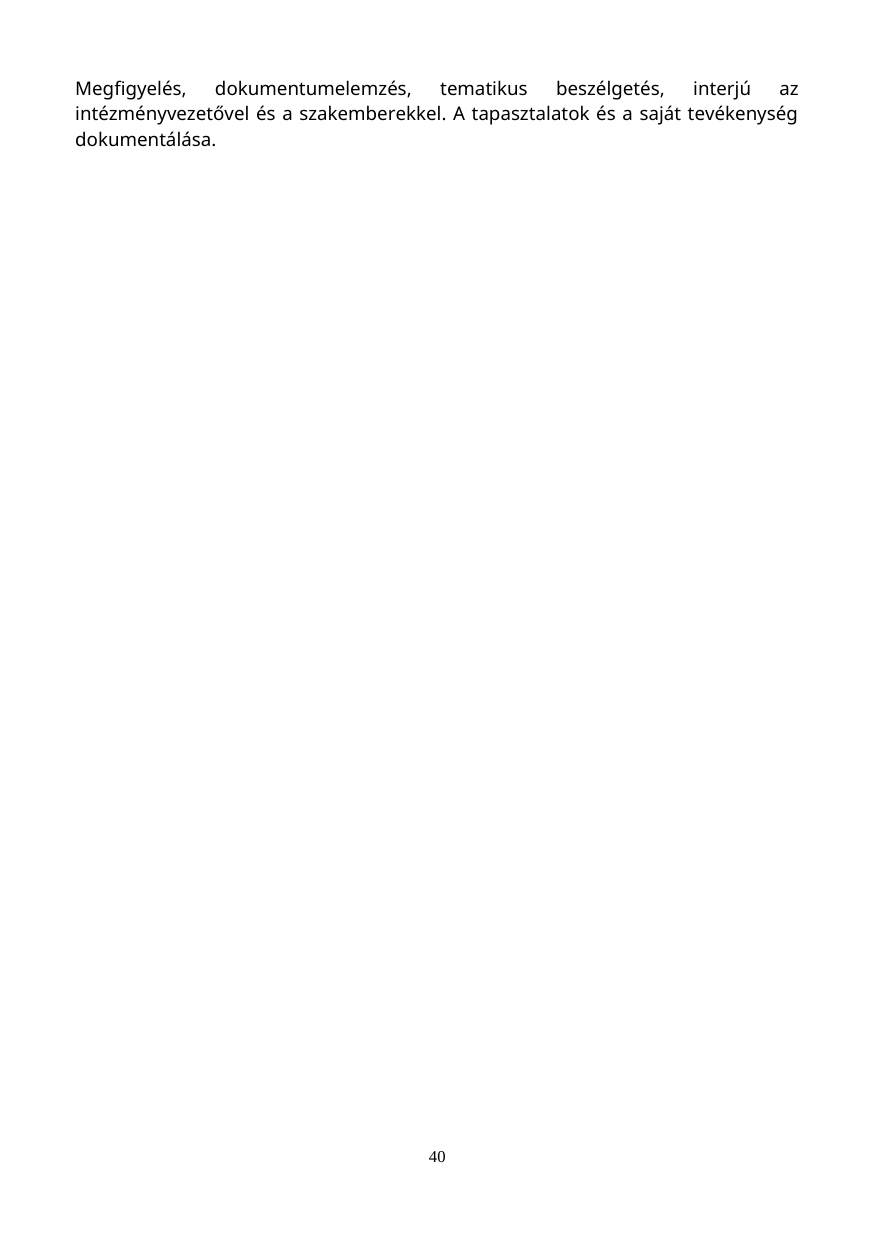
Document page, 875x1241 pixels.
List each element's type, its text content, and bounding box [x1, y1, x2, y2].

text Megfigyelés, dokumentumelemzés, tematikus beszélgetés, interjú az intézményvezetővel és a szakemberekkel. A tapasztalatok és a saját tevékenység dokumentálása. [75, 75, 799, 152]
